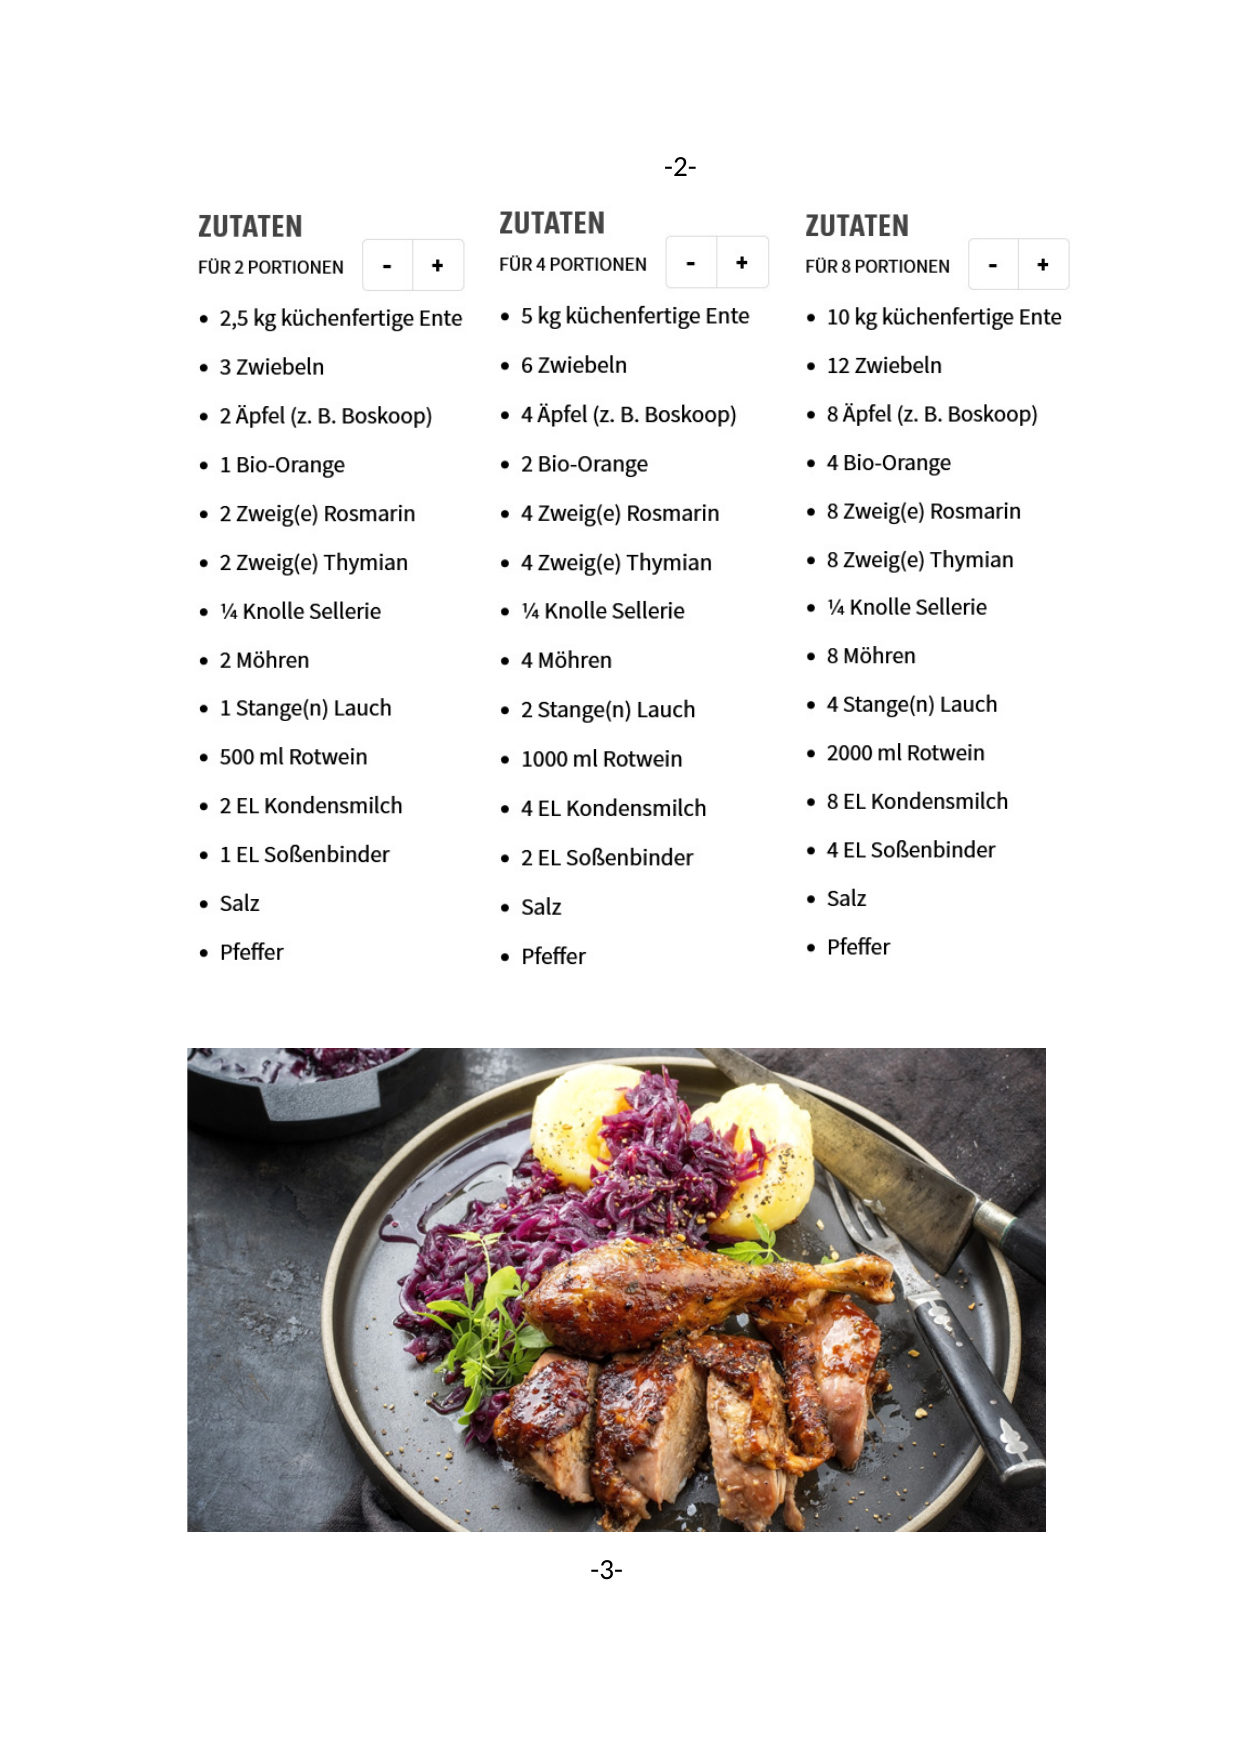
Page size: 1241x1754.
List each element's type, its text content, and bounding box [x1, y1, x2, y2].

text -3- [148, 1551, 1093, 1586]
picture [488, 205, 777, 974]
picture [187, 1048, 1046, 1532]
text -2- [148, 148, 1093, 183]
picture [187, 202, 483, 974]
picture [789, 208, 1073, 974]
